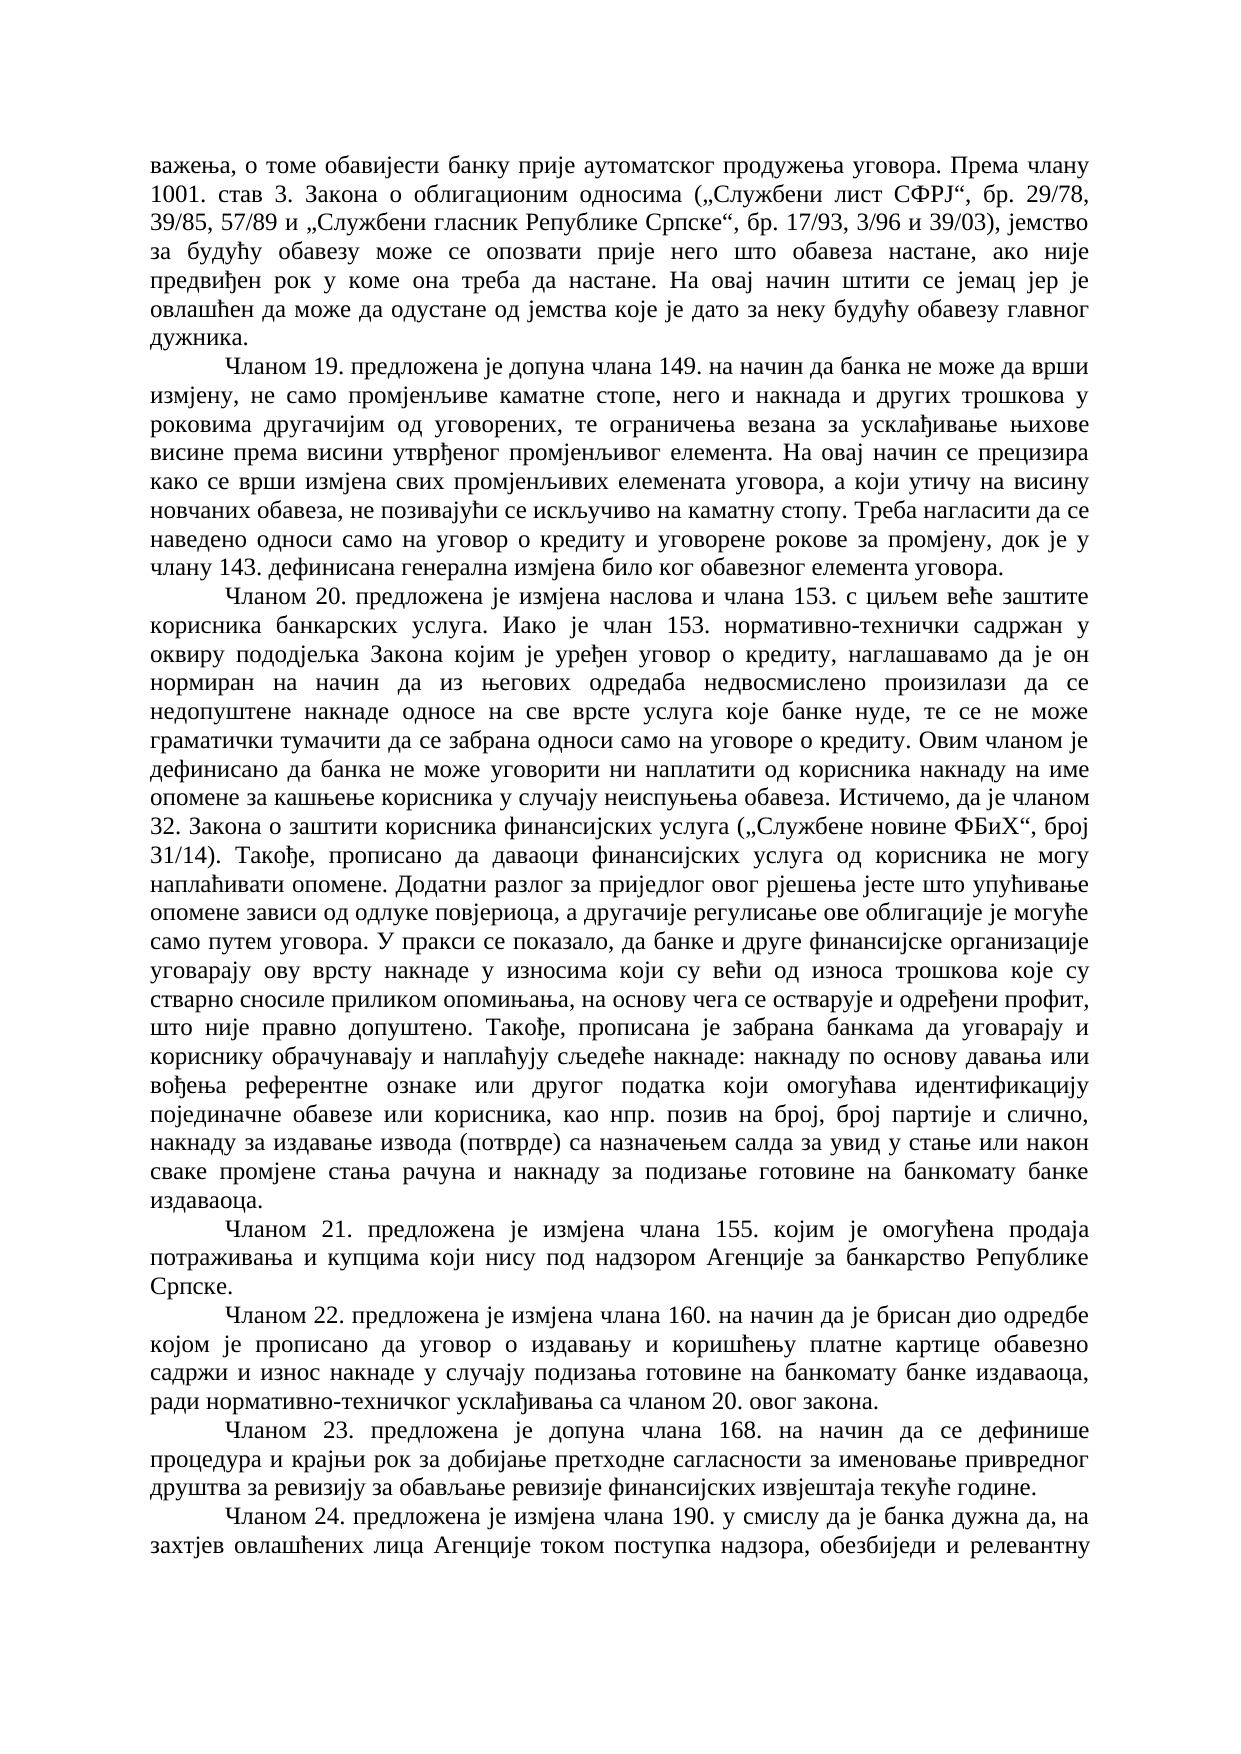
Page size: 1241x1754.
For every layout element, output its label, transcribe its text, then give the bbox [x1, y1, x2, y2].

text Чланом 21. предложена је измјена члана 155. којим је омогућена продаја потраживања и купцима који нису под надзором Агенције за банкарство Републике Српске. [150, 1214, 1090, 1300]
text Чланом 22. предложена је измјена члана 160. на начин да је брисан дио одредбе којом је прописано да уговор о издавању и коришћењу платне картице обавезно садржи и износ накнаде у случају подизања готовине на банкомату банке издаваоца, ради нормативно-техничког усклађивања са чланом 20. овог закона. [150, 1300, 1090, 1415]
text Чланом 23. предложена је допуна члана 168. на начин да се дефинише процедура и крајњи рок за добијање претходне сагласности за именовање привредног друштва за ревизију за обављање ревизије финансијских извјештаја текуће године. [150, 1415, 1090, 1501]
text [150, 150, 1090, 351]
text Чланом 20. предложена је измјена наслова и члана 153. с циљем веће заштите корисника банкарских услуга. Иако је члан 153. нормативно-технички садржан у оквиру пододјељка Закона којим је уређен уговор о кредиту, наглашавамо да је он нормиран на начин да из његових одредаба недвосмислено произилази да се недопуштене накнаде односе на све врсте услуга које банке нуде, те се не може граматички тумачити да се забрана односи само на уговоре о кредиту. Овим чланом је дефинисано да банка не може уговорити ни наплатити од корисника накнаду на име опомене за кашњење корисника у случају неиспуњења обавеза. Истичемо, да је чланом 32. Закона о заштити корисника финансијских услуга („Службене новине ФБиХ“, број 31/14). Такође, прописано да даваоци финансијских услуга од корисника не могу наплаћивати опомене. Додатни разлог за приједлог овог рјешења јесте што упућивање опомене зависи од одлуке повјериоца, а другачије регулисање ове облигације је могуће само путем уговора. У пракси се показало, да банке и друге финансијске организације уговарају ову врсту накнаде у износима који су већи од износа трошкова које су стварно сносиле приликом опомињања, на основу чега се остварује и одређени профит, што није правно допуштено. Такође, прописана је забрана банкама да уговарају и кориснику обрачунавају и наплаћују сљедеће накнаде: накнаду по основу давања или вођења референтне ознаке или другог податка који омогућава идентификацију појединачне обавезе или корисника, као нпр. позив на број, број партије и слично, накнаду за издавање извода (потврде) са назначењем салда за увид у стање или након сваке промјене стања рачуна и накнаду за подизање готовине на банкомату банке издаваоца. [150, 581, 1090, 1214]
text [150, 1501, 1090, 1559]
text Чланом 19. предложена је допуна члана 149. на начин да банка не може да врши измјену, не само промјенљиве каматне стопе, него и накнада и других трошкова у роковима другачијим од уговорених, те ограничења везана за усклађивање њихове висине према висини утврђеног промјенљивог елемента. На овај начин се прецизира како се врши измјена свих промјенљивих елемената уговора, а који утичу на висину новчаних обавеза, не позивајући се искључиво на каматну стопу. Треба нагласити да се наведено односи само на уговор о кредиту и уговорене рокове за промјену, док је у члану 143. дефинисана генерална измјена било ког обавезног елемента уговора. [150, 351, 1090, 581]
